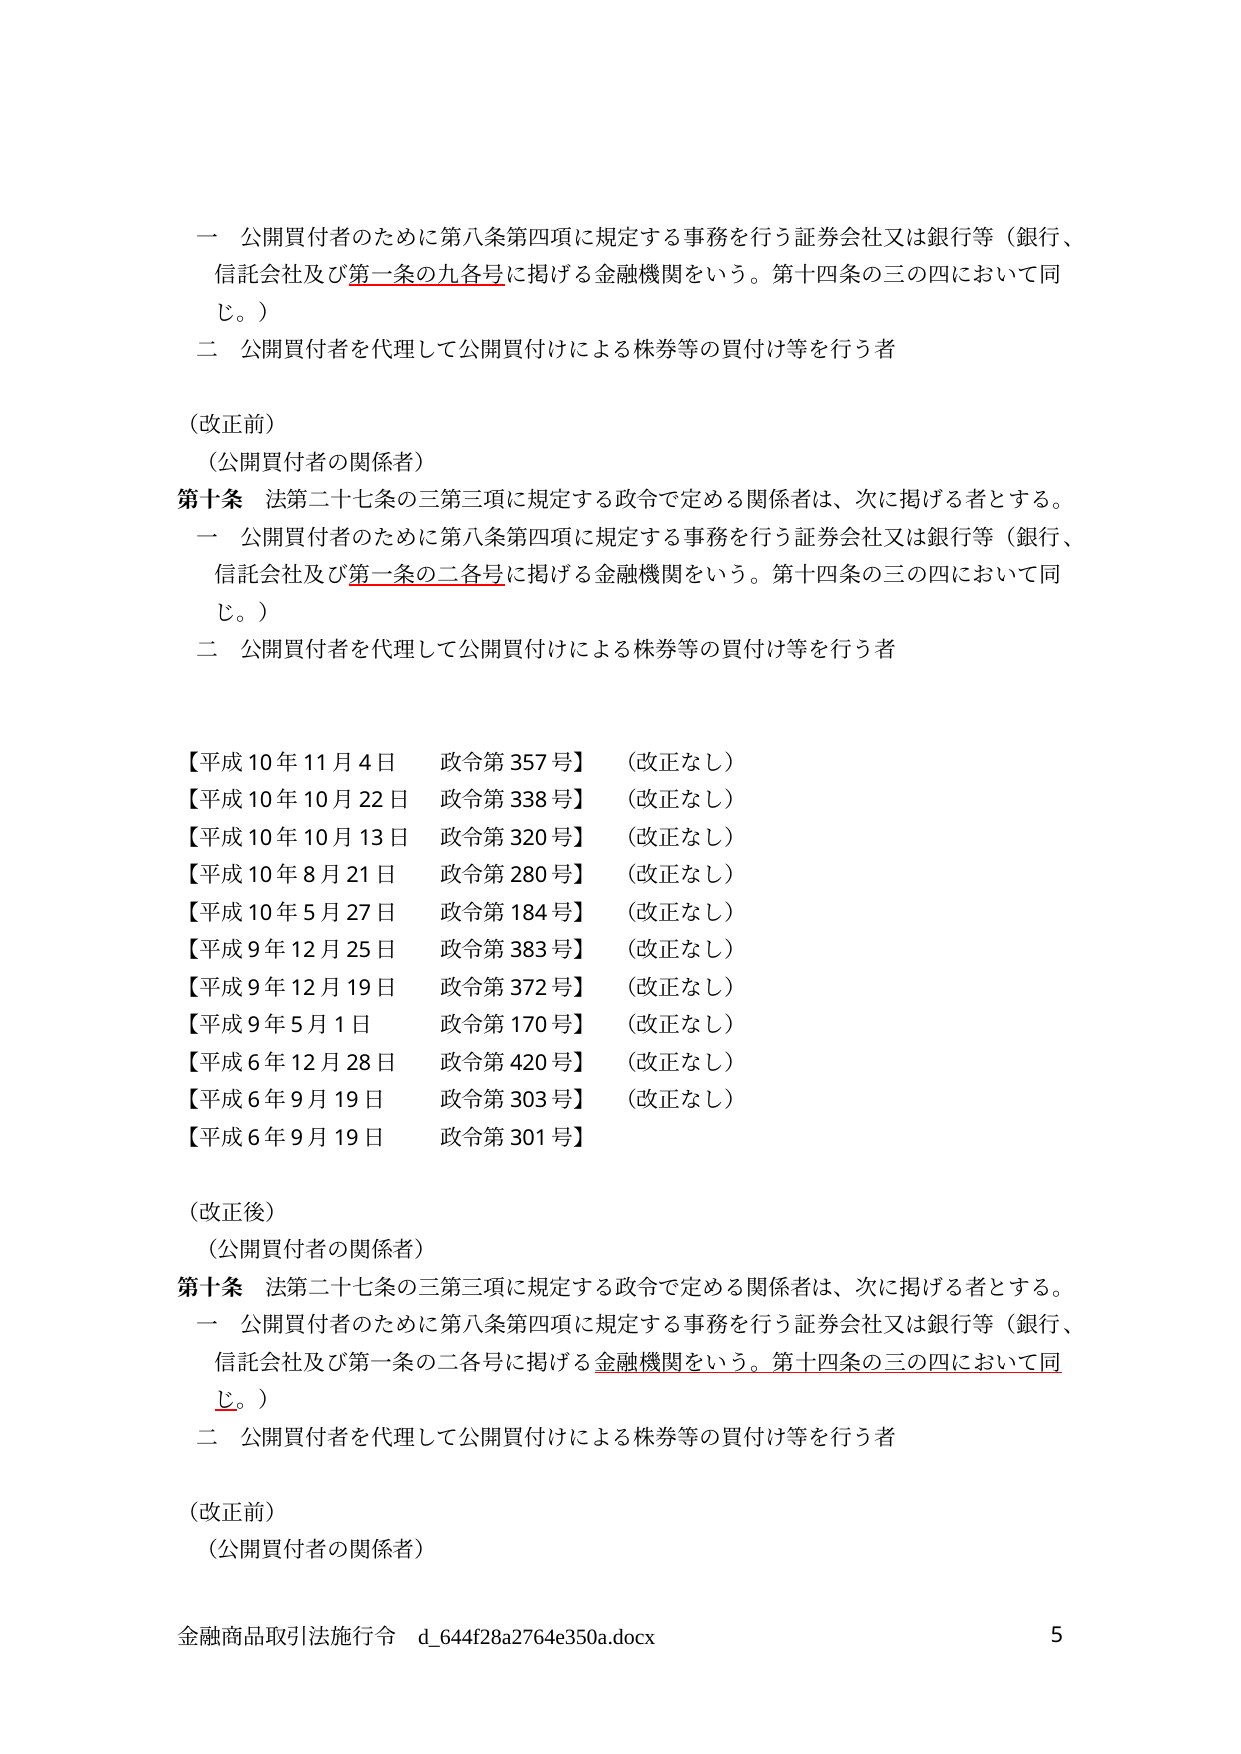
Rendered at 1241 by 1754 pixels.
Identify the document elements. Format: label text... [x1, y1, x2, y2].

text （改正後） [177, 1192, 1063, 1229]
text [177, 479, 1063, 517]
text 【平成6年12月28日 政令第420号】 （改正なし） [177, 1042, 1063, 1079]
text 【平成6年9月19日 政令第303号】 （改正なし） [177, 1079, 1063, 1117]
text 二 公開買付者を代理して公開買付けによる株券等の買付け等を行う者 [196, 329, 1063, 367]
text 【平成10年11月4日 政令第357号】 （改正なし） [177, 742, 1063, 779]
text （公開買付者の関係者） [196, 442, 1063, 479]
text 【平成9年12月25日 政令第383号】 （改正なし） [177, 929, 1063, 967]
text 【平成9年12月19日 政令第372号】 （改正なし） [177, 967, 1063, 1004]
text 二 公開買付者を代理して公開買付けによる株券等の買付け等を行う者 [196, 629, 1063, 667]
text （改正前） [177, 1492, 1063, 1529]
text （公開買付者の関係者） [196, 1229, 1063, 1267]
text 一 公開買付者のために第八条第四項に規定する事務を行う証券会社又は銀行等（銀行、信託会社及び第一条の二各号に掲げる金融機関をいう。第十四条の三の四において同じ。） [196, 517, 1063, 629]
text 【平成10年10月13日 政令第320号】 （改正なし） [177, 817, 1063, 854]
text 【平成10年8月21日 政令第280号】 （改正なし） [177, 854, 1063, 892]
text 【平成10年10月22日 政令第338号】 （改正なし） [177, 779, 1063, 817]
text 二 公開買付者を代理して公開買付けによる株券等の買付け等を行う者 [196, 1417, 1063, 1454]
text 【平成6年9月19日 政令第301号】 [177, 1117, 1063, 1154]
text 一 公開買付者のために第八条第四項に規定する事務を行う証券会社又は銀行等（銀行、信託会社及び第一条の二各号に掲げる金融機関をいう。第十四条の三の四において同じ。） [196, 1304, 1063, 1417]
text （改正前） [177, 404, 1063, 442]
text 【平成10年5月27日 政令第184号】 （改正なし） [177, 892, 1063, 929]
text 【平成9年5月1日 政令第170号】 （改正なし） [177, 1004, 1063, 1042]
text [177, 1267, 1063, 1304]
text 一 公開買付者のために第八条第四項に規定する事務を行う証券会社又は銀行等（銀行、信託会社及び第一条の九各号に掲げる金融機関をいう。第十四条の三の四において同じ。） [196, 217, 1063, 329]
text （公開買付者の関係者） [196, 1529, 1063, 1567]
